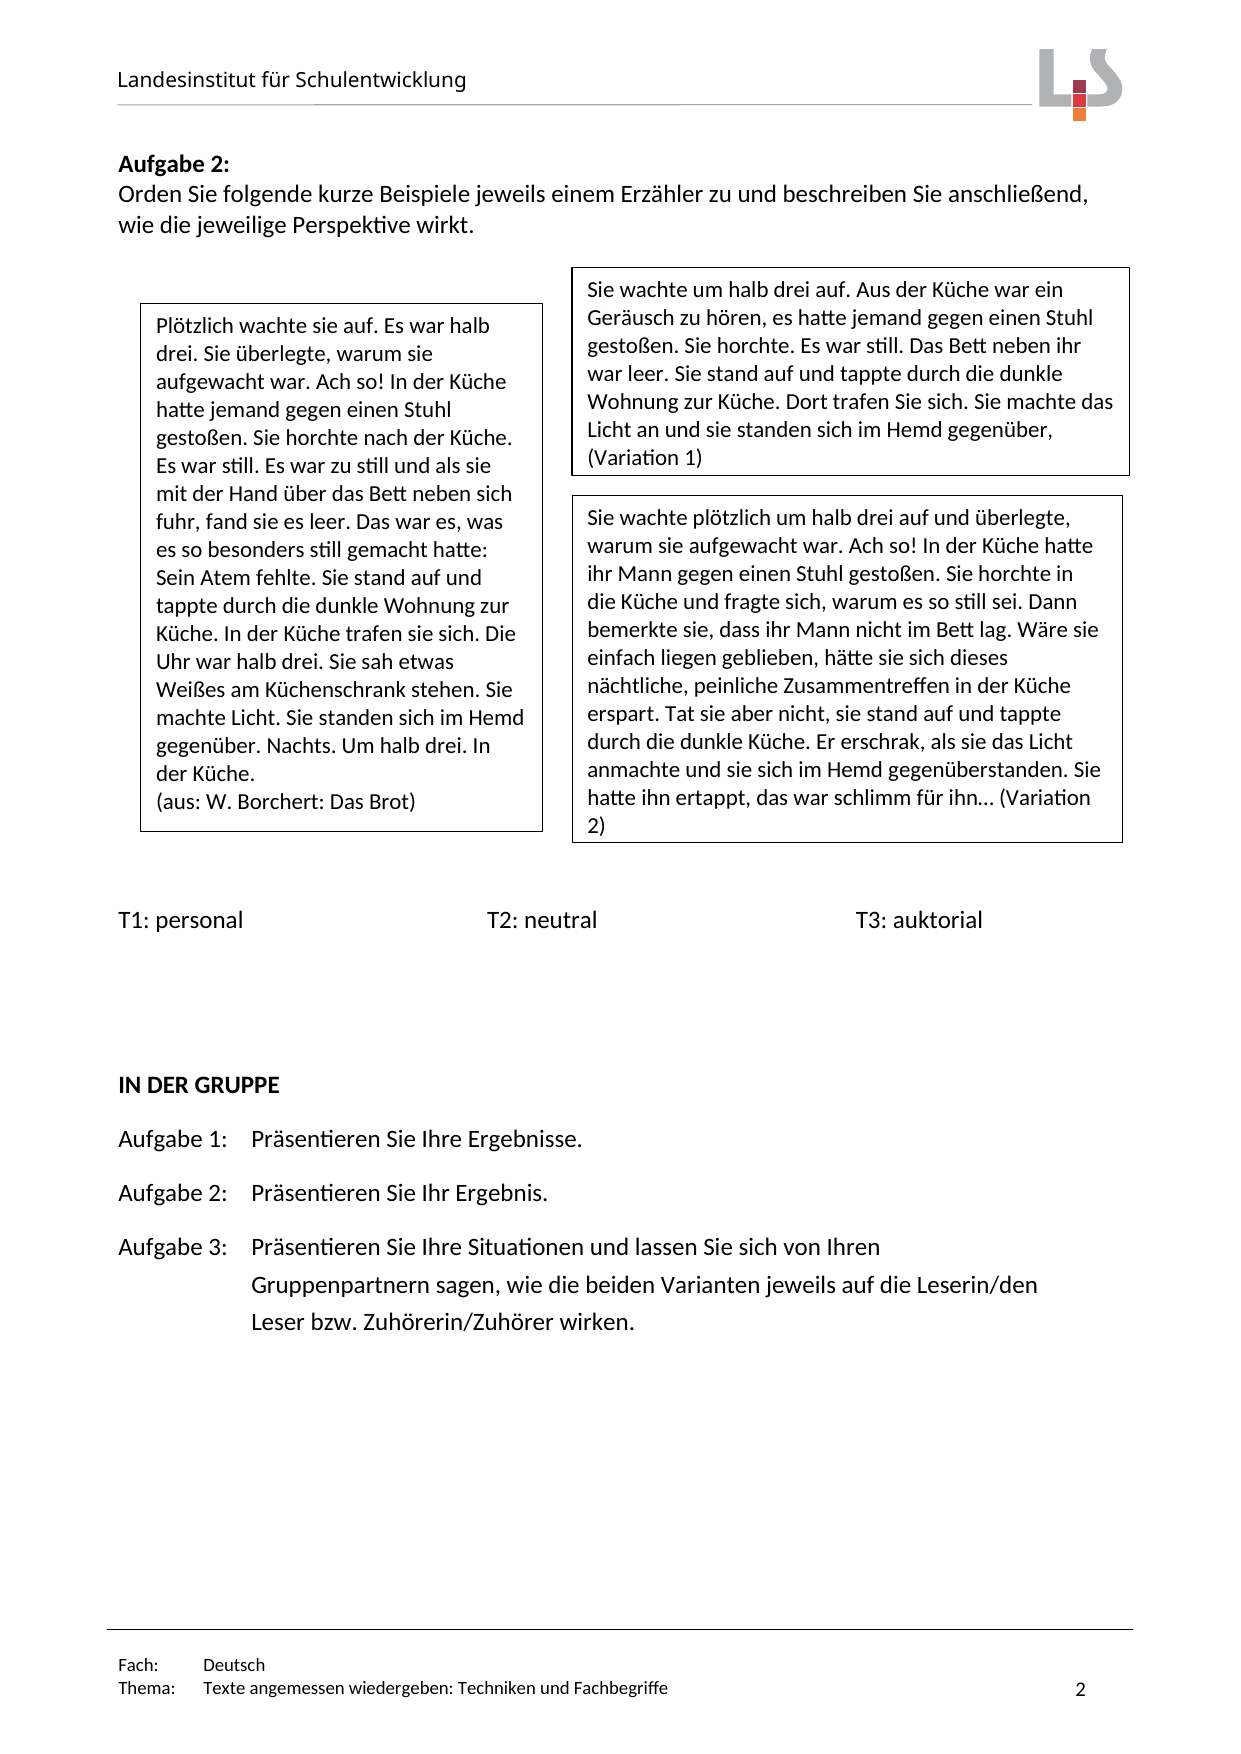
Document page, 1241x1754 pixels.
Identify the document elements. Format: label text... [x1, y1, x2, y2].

text Aufgabe 1: Präsentieren Sie Ihre Ergebnisse. [118, 1117, 1063, 1155]
text IN DER GRUPPE [118, 1067, 1122, 1101]
text Aufgabe 2: [118, 148, 1122, 178]
text Aufgabe 3: Präsentieren Sie Ihre Situationen und lassen Sie sich von Ihren Gruppenpartnern sagen, wie die beiden Varianten jeweils auf die Leserin/den Leser bzw. Zuhörerin/Zuhörer wirken. [118, 1226, 1063, 1338]
text Orden Sie folgende kurze Beispiele jeweils einem Erzähler zu und beschreiben Sie anschließend, wie die jeweilige Perspektive wirkt. [118, 178, 1122, 239]
text Aufgabe 2: Präsentieren Sie Ihr Ergebnis. [118, 1171, 1063, 1209]
text T1: personal T2: neutral T3: auktorial [118, 902, 1122, 935]
